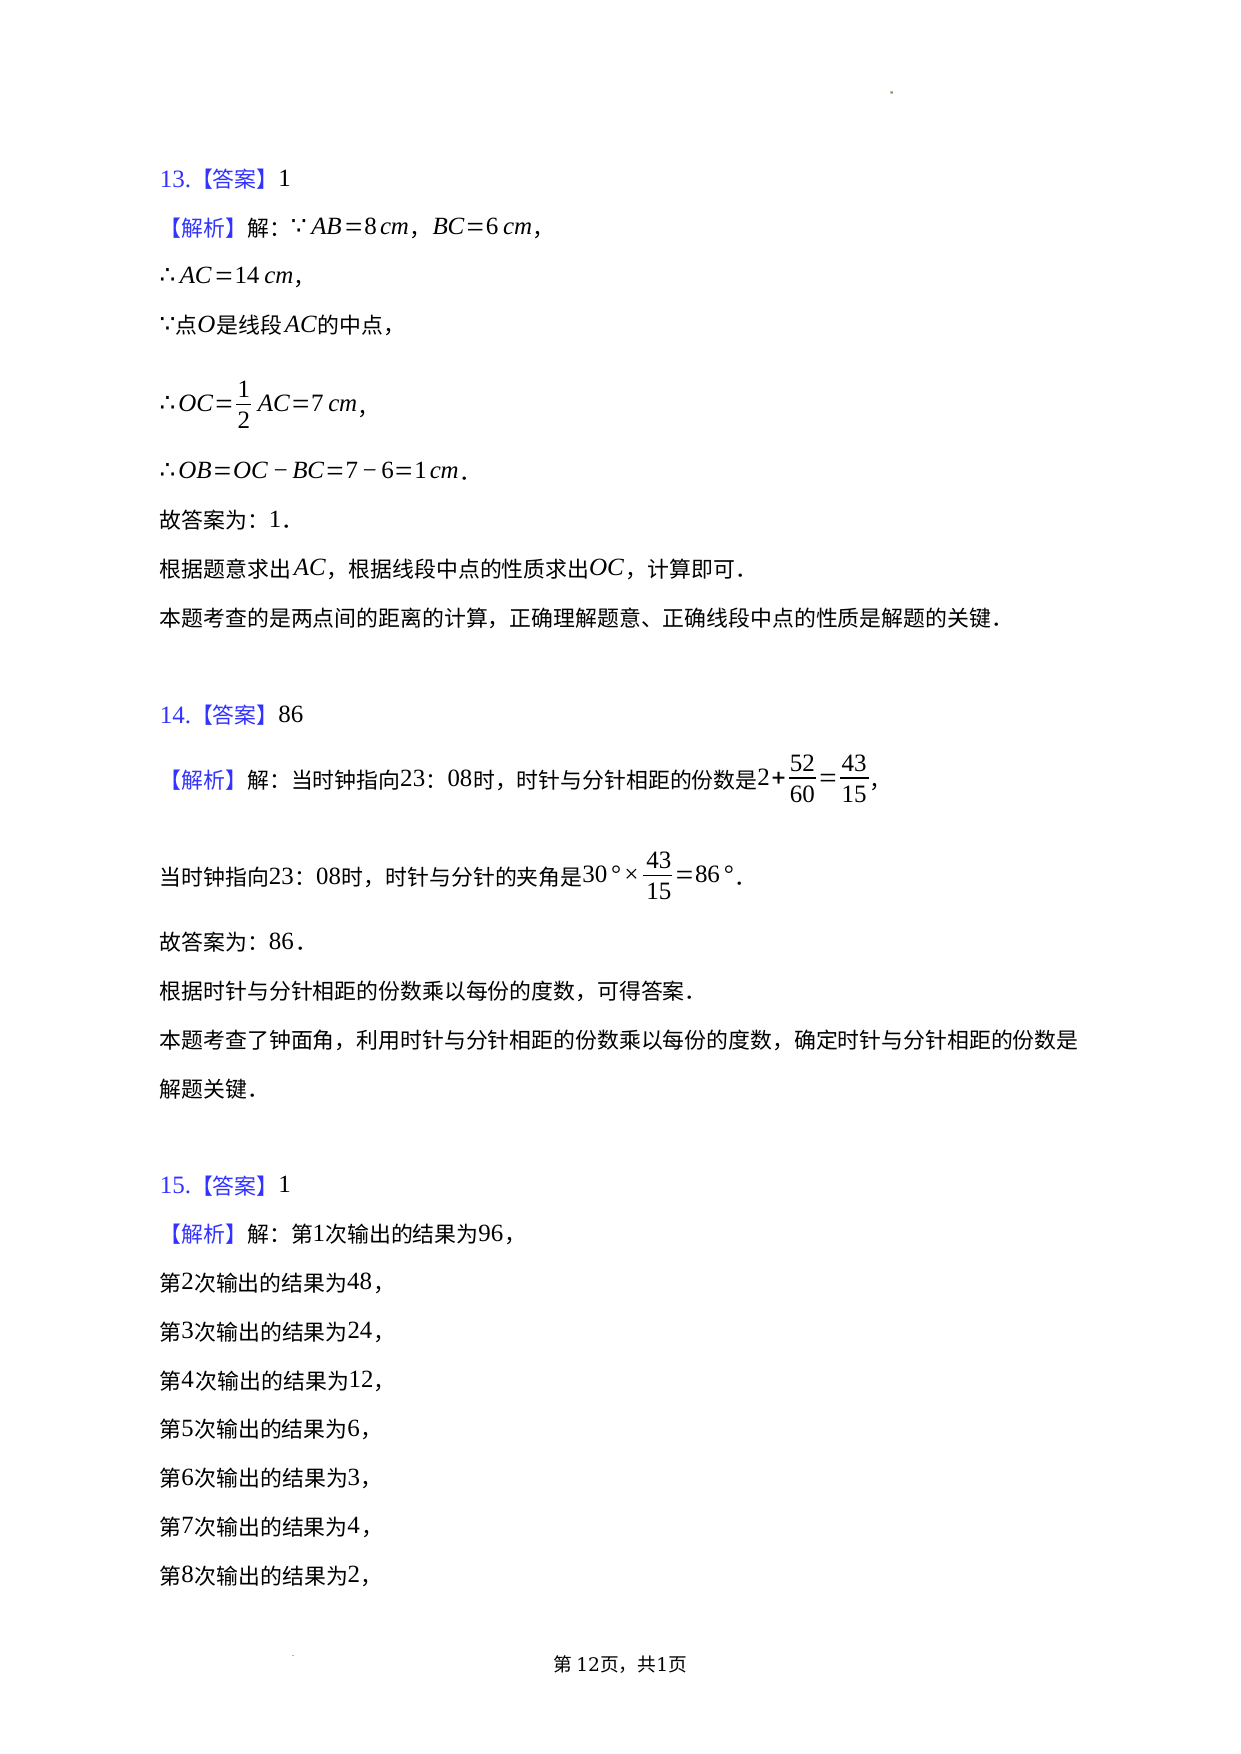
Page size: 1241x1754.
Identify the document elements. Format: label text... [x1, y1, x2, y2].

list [159, 1217, 1081, 1591]
list 【解析】解：，， ， 点是线段的中点， ， ． 故答案为：． 根据题意求出，根据线段中点的性质求出，计算即可． 本题考查的是两点间的距离的计算，正确理解题意、正确线段中点的性质是解题的关键． [159, 210, 1081, 682]
list 13.【答案】 [159, 162, 1081, 194]
list 15.【答案】 [159, 1169, 1081, 1201]
list 14.【答案】 [159, 698, 1081, 730]
list 【解析】解：当时钟指向：时，时针与分针相距的份数是， 当时钟指向：时，时针与分针的夹角是． 故答案为：． 根据时针与分针相距的份数乘以每份的度数，可得答案． 本题考查了钟面角，利用时针与分针相距的份数乘以每份的度数，确定时针与分针相距的份数是解题关键． [159, 746, 1081, 1152]
